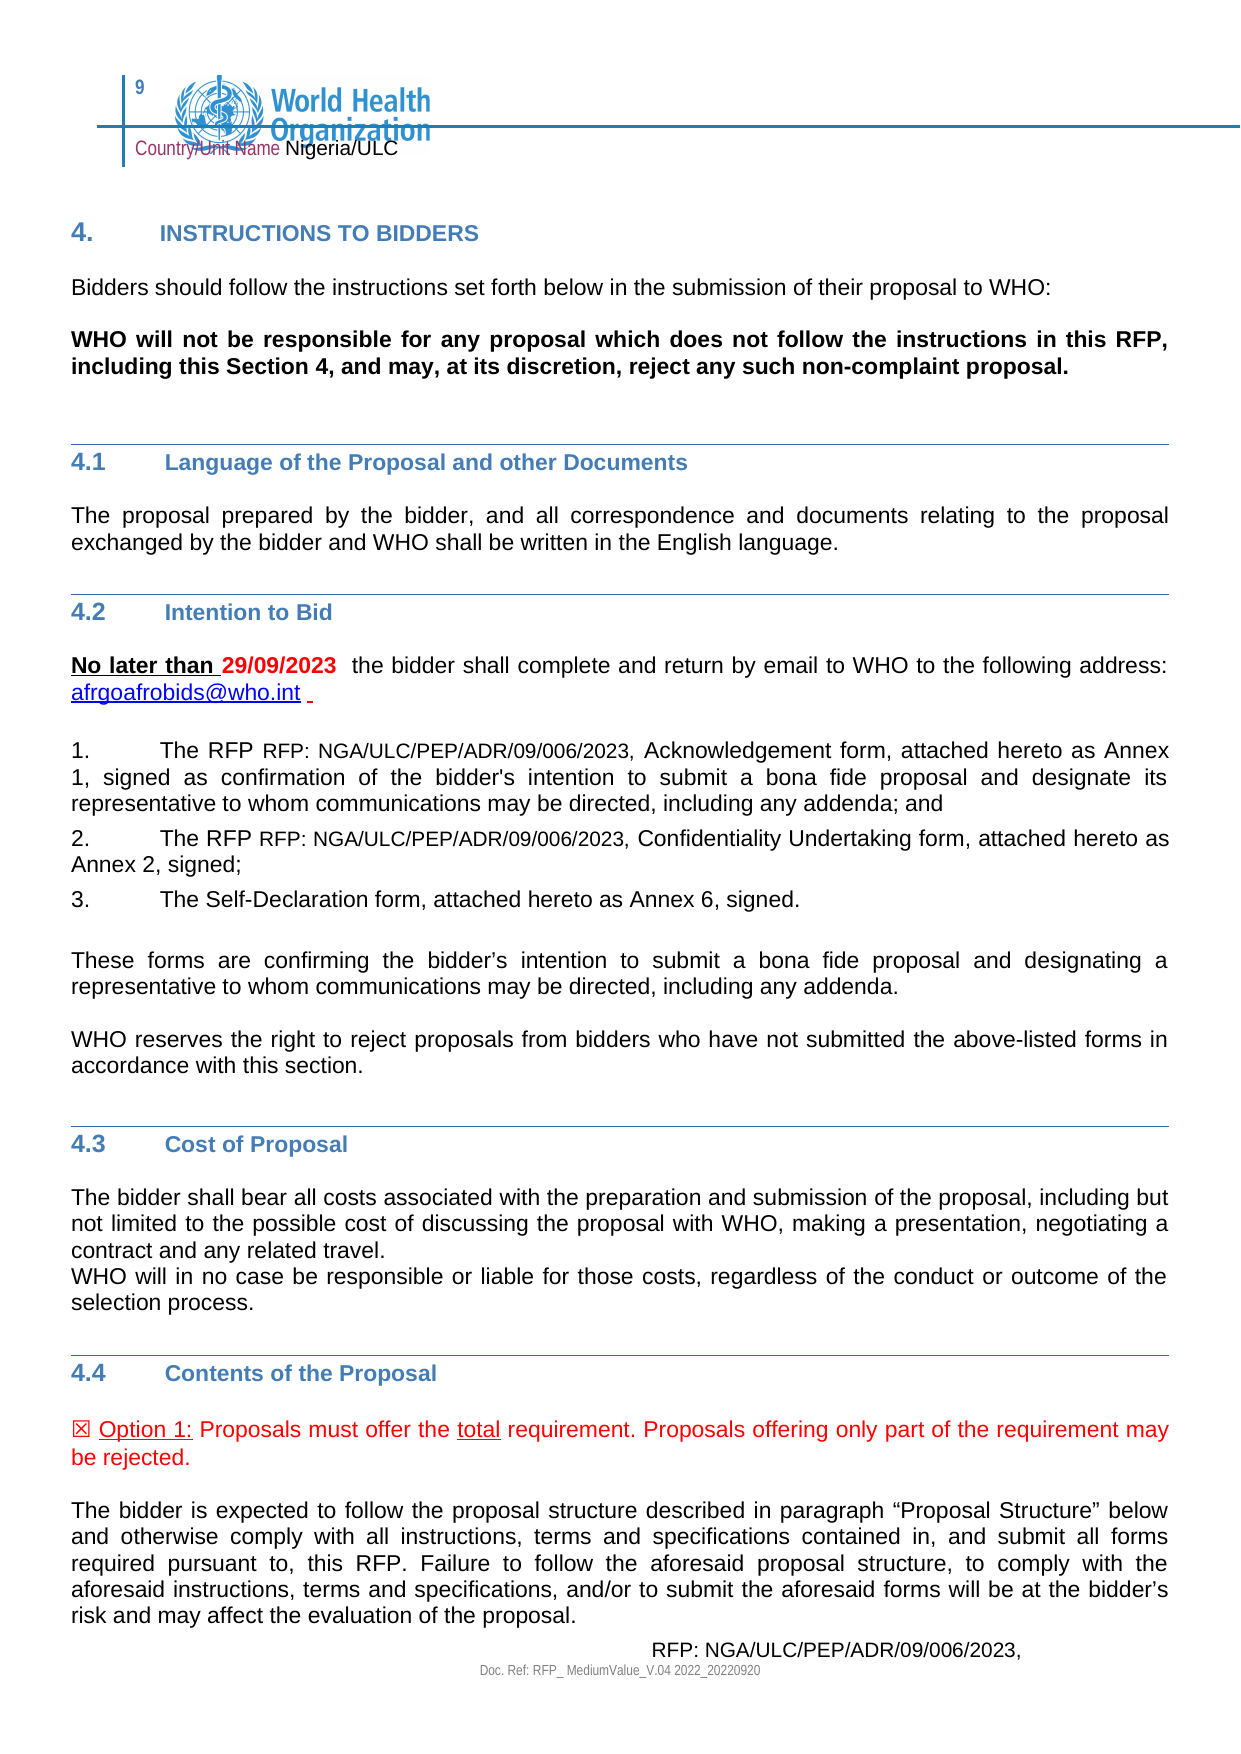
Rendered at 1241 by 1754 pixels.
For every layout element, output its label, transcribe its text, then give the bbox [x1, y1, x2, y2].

text WHO will in no case be responsible or liable for those costs, regardless of the conduct or outcome of the selection process. [71, 1263, 1169, 1316]
text No later than 29/09/2023 the bidder shall complete and return by email to WHO to the following address: afrgoafrobids@who.int [71, 652, 1169, 705]
list The RFP Acknowledgement form, attached hereto as Annex 1, signed as confirmation of the bidder's intention to submit a bona fide proposal and designate its representative to whom communications may be directed, including any addenda; and [71, 737, 1169, 816]
text These forms are confirming the bidder’s intention to submit a bona fide proposal and designating a representative to whom communications may be directed, including any addenda. [71, 947, 1169, 999]
text The bidder shall bear all costs associated with the preparation and submission of the proposal, including but not limited to the possible cost of discussing the proposal with WHO, making a presentation, negotiating a contract and any related travel. [71, 1184, 1169, 1263]
text Option 1: Proposals must offer the total requirement. Proposals offering only part of the requirement may be rejected. [71, 1413, 1169, 1470]
subtitle Instructions To Bidders [71, 216, 1169, 247]
text WHO reserves the right to reject proposals from bidders who have not submitted the above-listed forms in accordance with this section. [71, 1026, 1169, 1078]
text WHO will not be responsible for any proposal which does not follow the instructions in this RFP, including this Section 4, and may, at its discretion, reject any such non-complaint proposal. [71, 326, 1169, 379]
picture [175, 75, 430, 125]
text Bidders should follow the instructions set forth below in the submission of their proposal to WHO: [71, 274, 1169, 300]
text The bidder is expected to follow the proposal structure described in paragraph “Proposal Structure” below and otherwise comply with all instructions, terms and specifications contained in, and submit all forms required pursuant to, this RFP. Failure to follow the aforesaid proposal structure, to comply with the aforesaid instructions, terms and specifications, and/or to submit the aforesaid forms will be at the bidder’s risk and may affect the evaluation of the proposal. [71, 1497, 1169, 1628]
list The Self-Declaration form, attached hereto as Annex 6, signed. [71, 886, 1169, 912]
picture [237, 144, 242, 154]
subtitle Intention to Bid [71, 595, 1169, 626]
text The proposal prepared by the bidder, and all correspondence and documents relating to the proposal exchanged by the bidder and WHO shall be written in the English language. [71, 502, 1169, 555]
picture [175, 128, 430, 154]
subtitle Cost of Proposal [71, 1127, 1169, 1158]
subtitle Language of the Proposal and other Documents [71, 445, 1169, 476]
picture [288, 143, 295, 154]
subtitle Contents of the Proposal [71, 1356, 1169, 1386]
list The RFP Confidentiality Undertaking form, attached hereto as Annex 2, signed; [71, 825, 1169, 877]
